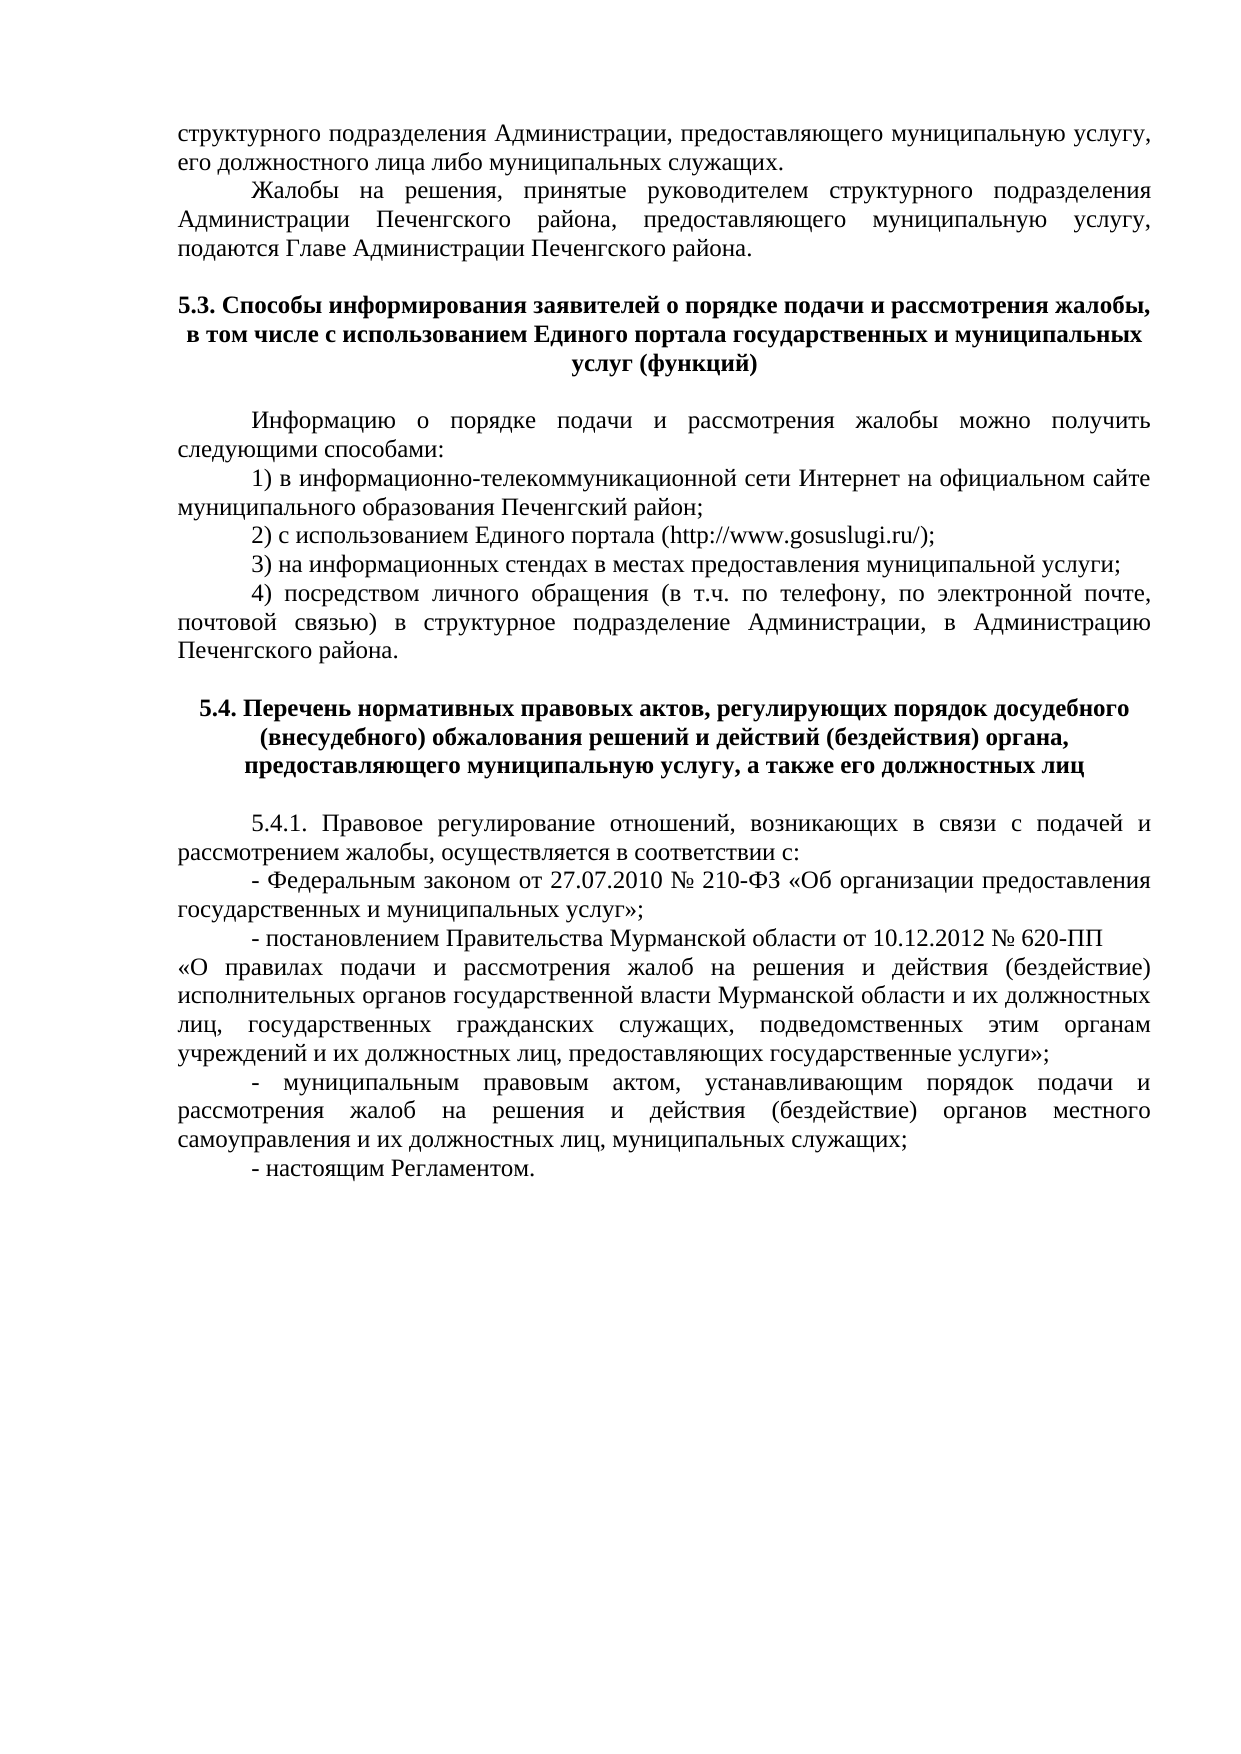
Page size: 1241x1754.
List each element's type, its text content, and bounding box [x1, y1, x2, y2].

text 5.4.1. Правовое регулирование отношений, возникающих в связи с подачей и рассмотрением жалобы, осуществляется в соответствии с: [177, 808, 1152, 866]
text 4) посредством личного обращения (в т.ч. по телефону, по электронной почте, почтовой связью) в структурное подразделение Администрации, в Администрацию Печенгского района. [177, 578, 1152, 664]
text 5.4. Перечень нормативных правовых актов, регулирующих порядок досудебного (внесудебного) обжалования решений и действий (бездействия) органа, предоставляющего муниципальную услугу, а также его должностных лиц [177, 693, 1152, 779]
text - муниципальным правовым актом, устанавливающим порядок подачи и рассмотрения жалоб на решения и действия (бездействие) органов местного самоуправления и их должностных лиц, муниципальных служащих; [177, 1067, 1152, 1153]
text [177, 118, 1152, 176]
text Информацию о порядке подачи и рассмотрения жалобы можно получить следующими способами: [177, 406, 1152, 463]
text 2) с использованием Единого портала (http://www.gosuslugi.ru/); [177, 521, 1152, 549]
text - настоящим Регламентом. [177, 1153, 1152, 1182]
text 5.3. Способы информирования заявителей о порядке подачи и рассмотрения жалобы, в том числе с использованием Единого портала государственных и муниципальных услуг (функций) [177, 291, 1152, 377]
text Жалобы на решения, принятые руководителем структурного подразделения Администрации Печенгского района, предоставляющего муниципальную услугу, подаются Главе Администрации Печенгского района. [177, 176, 1152, 262]
text 3) на информационных стендах в местах предоставления муниципальной услуги; [177, 549, 1152, 578]
text - постановлением Правительства Мурманской области от 10.12.2012 № 620-ПП «О правилах подачи и рассмотрения жалоб на решения и действия (бездействие) исполнительных органов государственной власти Мурманской области и их должностных лиц, государственных гражданских служащих, подведомственных этим органам учреждений и их должностных лиц, предоставляющих государственные услуги»; [177, 923, 1152, 1067]
text 1) в информационно-телекоммуникационной сети Интернет на официальном сайте муниципального образования Печенгский район; [177, 463, 1152, 521]
text - Федеральным законом от 27.07.2010 № 210-ФЗ «Об организации предоставления государственных и муниципальных услуг»; [177, 866, 1152, 923]
